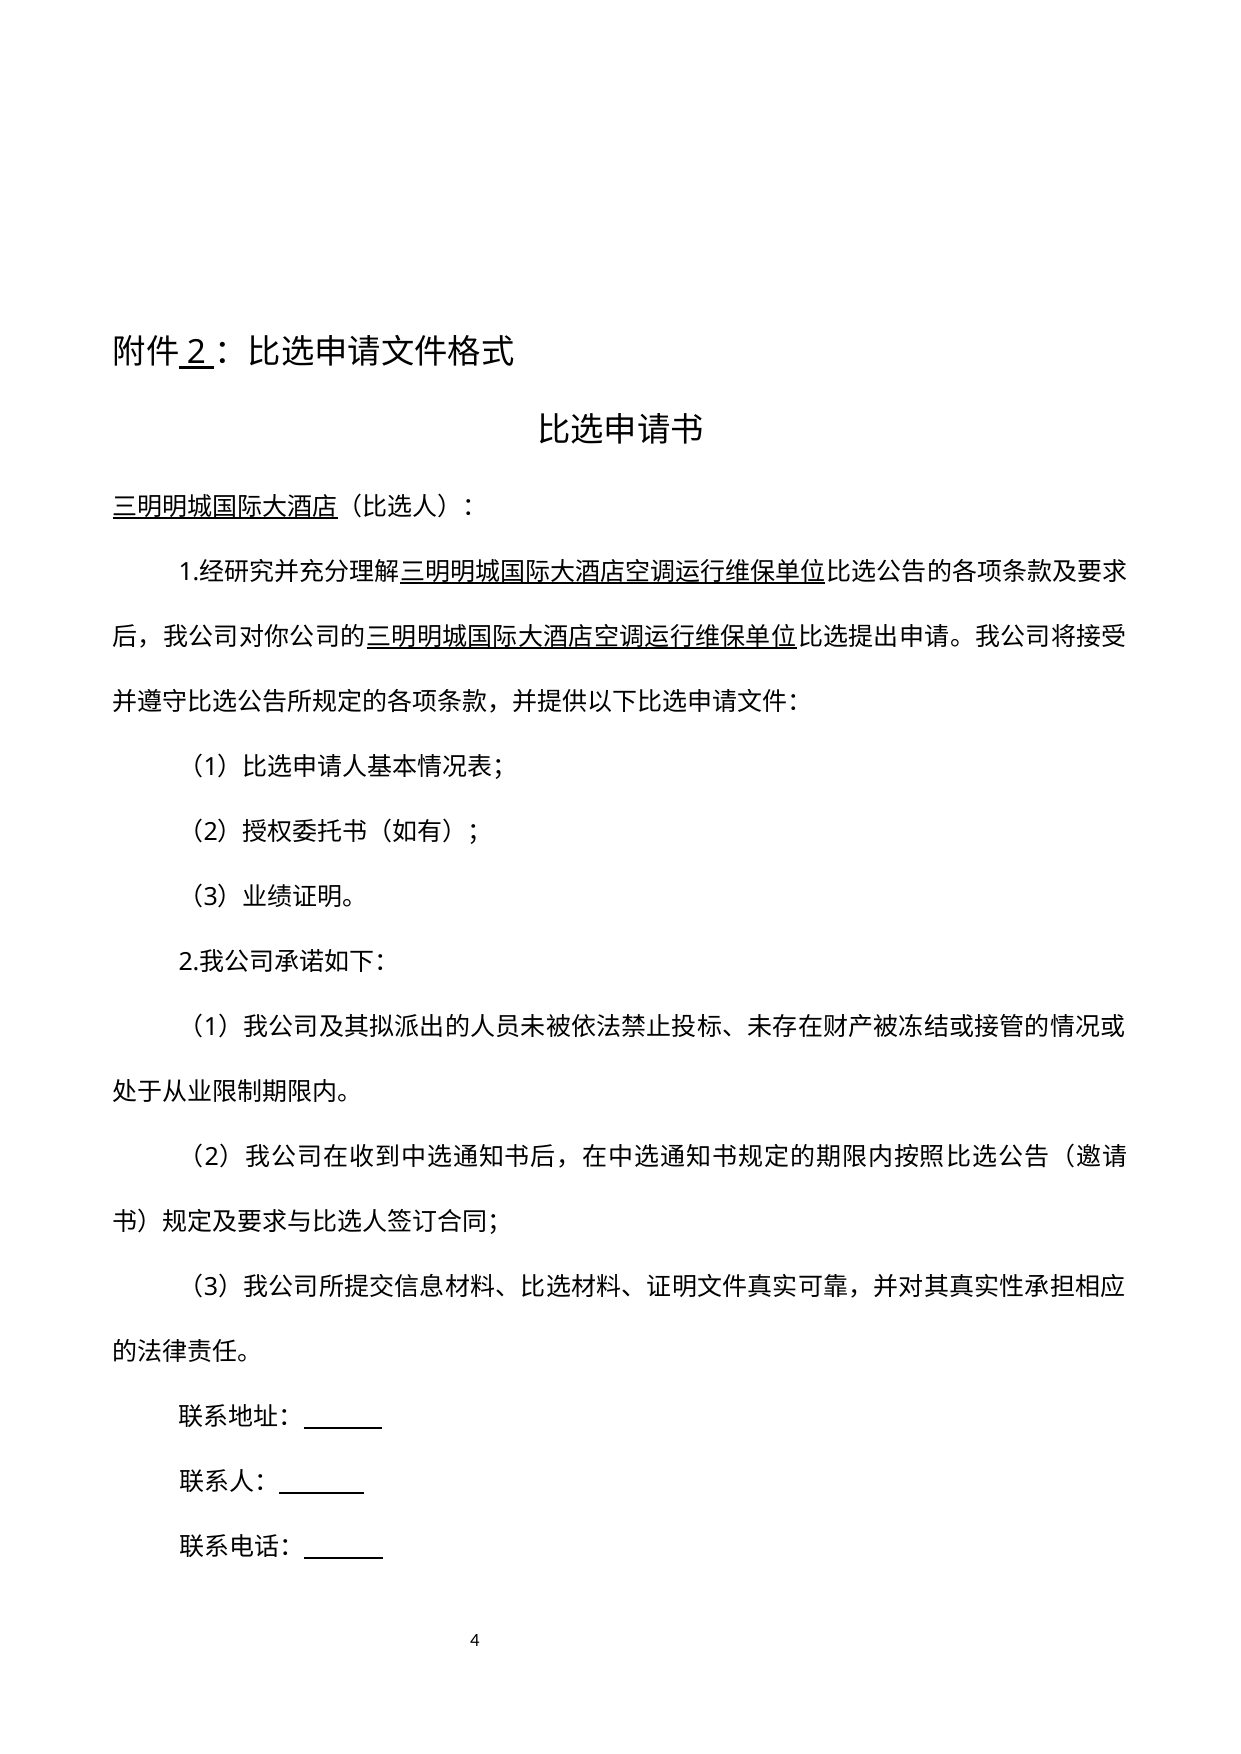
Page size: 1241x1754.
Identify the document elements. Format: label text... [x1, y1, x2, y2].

text 联系电话： [112, 1512, 1128, 1577]
text 联系人： [112, 1447, 1128, 1512]
text （1）比选申请人基本情况表； [112, 732, 1128, 797]
text 联系地址： [112, 1382, 1128, 1447]
text 1.经研究并充分理解三明明城国际大酒店空调运行维保单位比选公告的各项条款及要求后，我公司对你公司的三明明城国际大酒店空调运行维保单位比选提出申请。我公司将接受并遵守比选公告所规定的各项条款，并提供以下比选申请文件： [112, 537, 1128, 732]
text （2）我公司在收到中选通知书后，在中选通知书规定的期限内按照比选公告（邀请书）规定及要求与比选人签订合同； [112, 1122, 1128, 1252]
text 三明明城国际大酒店（比选人）： [112, 472, 1128, 537]
list 业绩证明。 [112, 862, 1128, 927]
text 2.我公司承诺如下： [112, 927, 1128, 992]
text （3）我公司所提交信息材料、比选材料、证明文件真实可靠，并对其真实性承担相应的法律责任。 [112, 1252, 1128, 1382]
text 附件 2 ：比选申请文件格式 [112, 317, 1128, 382]
text 比选申请书 [112, 394, 1128, 459]
list 授权委托书（如有）； [112, 797, 1128, 862]
text （1）我公司及其拟派出的人员未被依法禁止投标、未存在财产被冻结或接管的情况或处于从业限制期限内。 [112, 992, 1128, 1122]
